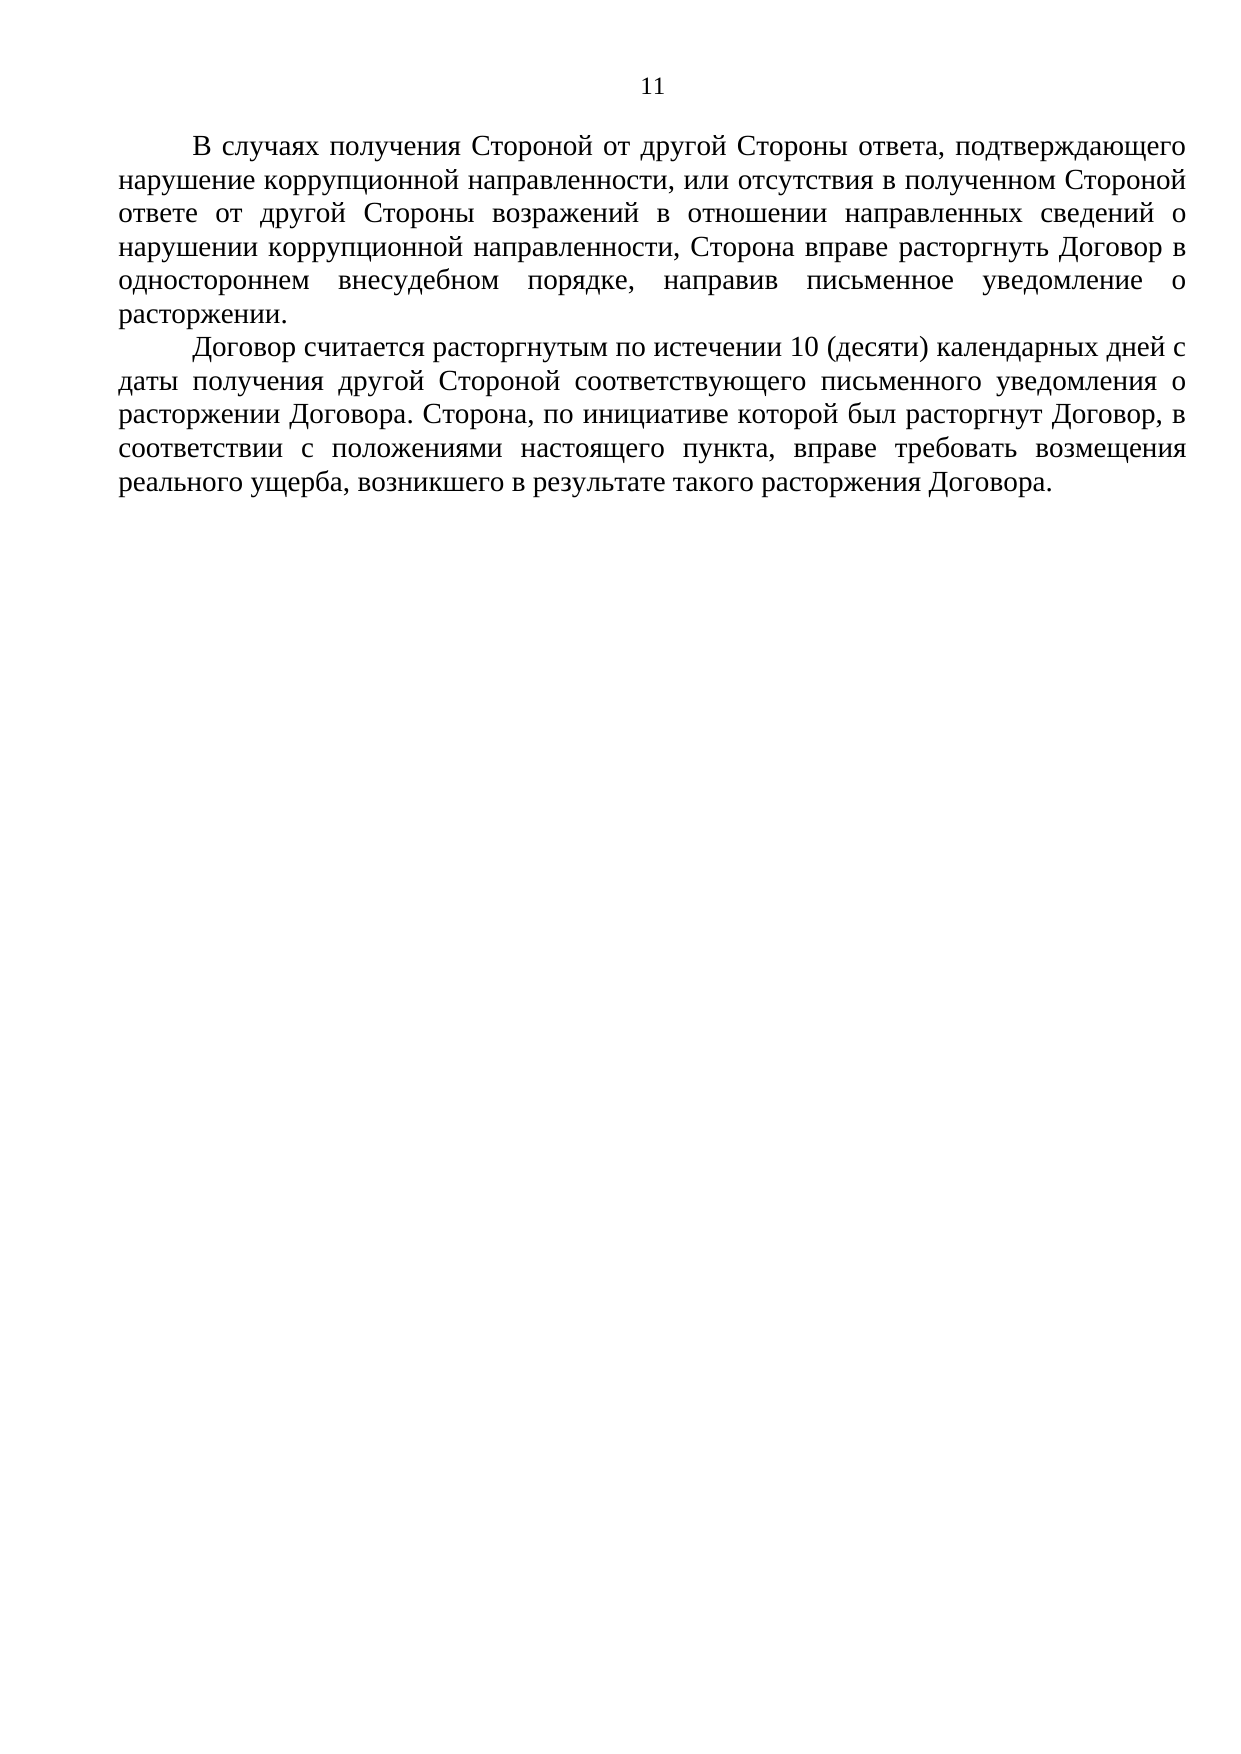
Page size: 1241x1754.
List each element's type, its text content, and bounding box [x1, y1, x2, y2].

text Договор считается расторгнутым по истечении 10 (десяти) календарных дней с даты получения другой Стороной соответствующего письменного уведомления о расторжении Договора. Сторона, по инициативе которой был расторгнут Договор, в соответствии с положениями настоящего пункта, вправе требовать возмещения реального ущерба, возникшего в результате такого расторжения Договора. [118, 329, 1187, 497]
text В случаях получения Стороной от другой Стороны ответа, подтверждающего нарушение коррупционной направленности, или отсутствия в полученном Стороной ответе от другой Стороны возражений в отношении направленных сведений о нарушении коррупционной направленности, Сторона вправе расторгнуть Договор в одностороннем внесудебном порядке, направив письменное уведомление о расторжении. [118, 128, 1187, 329]
